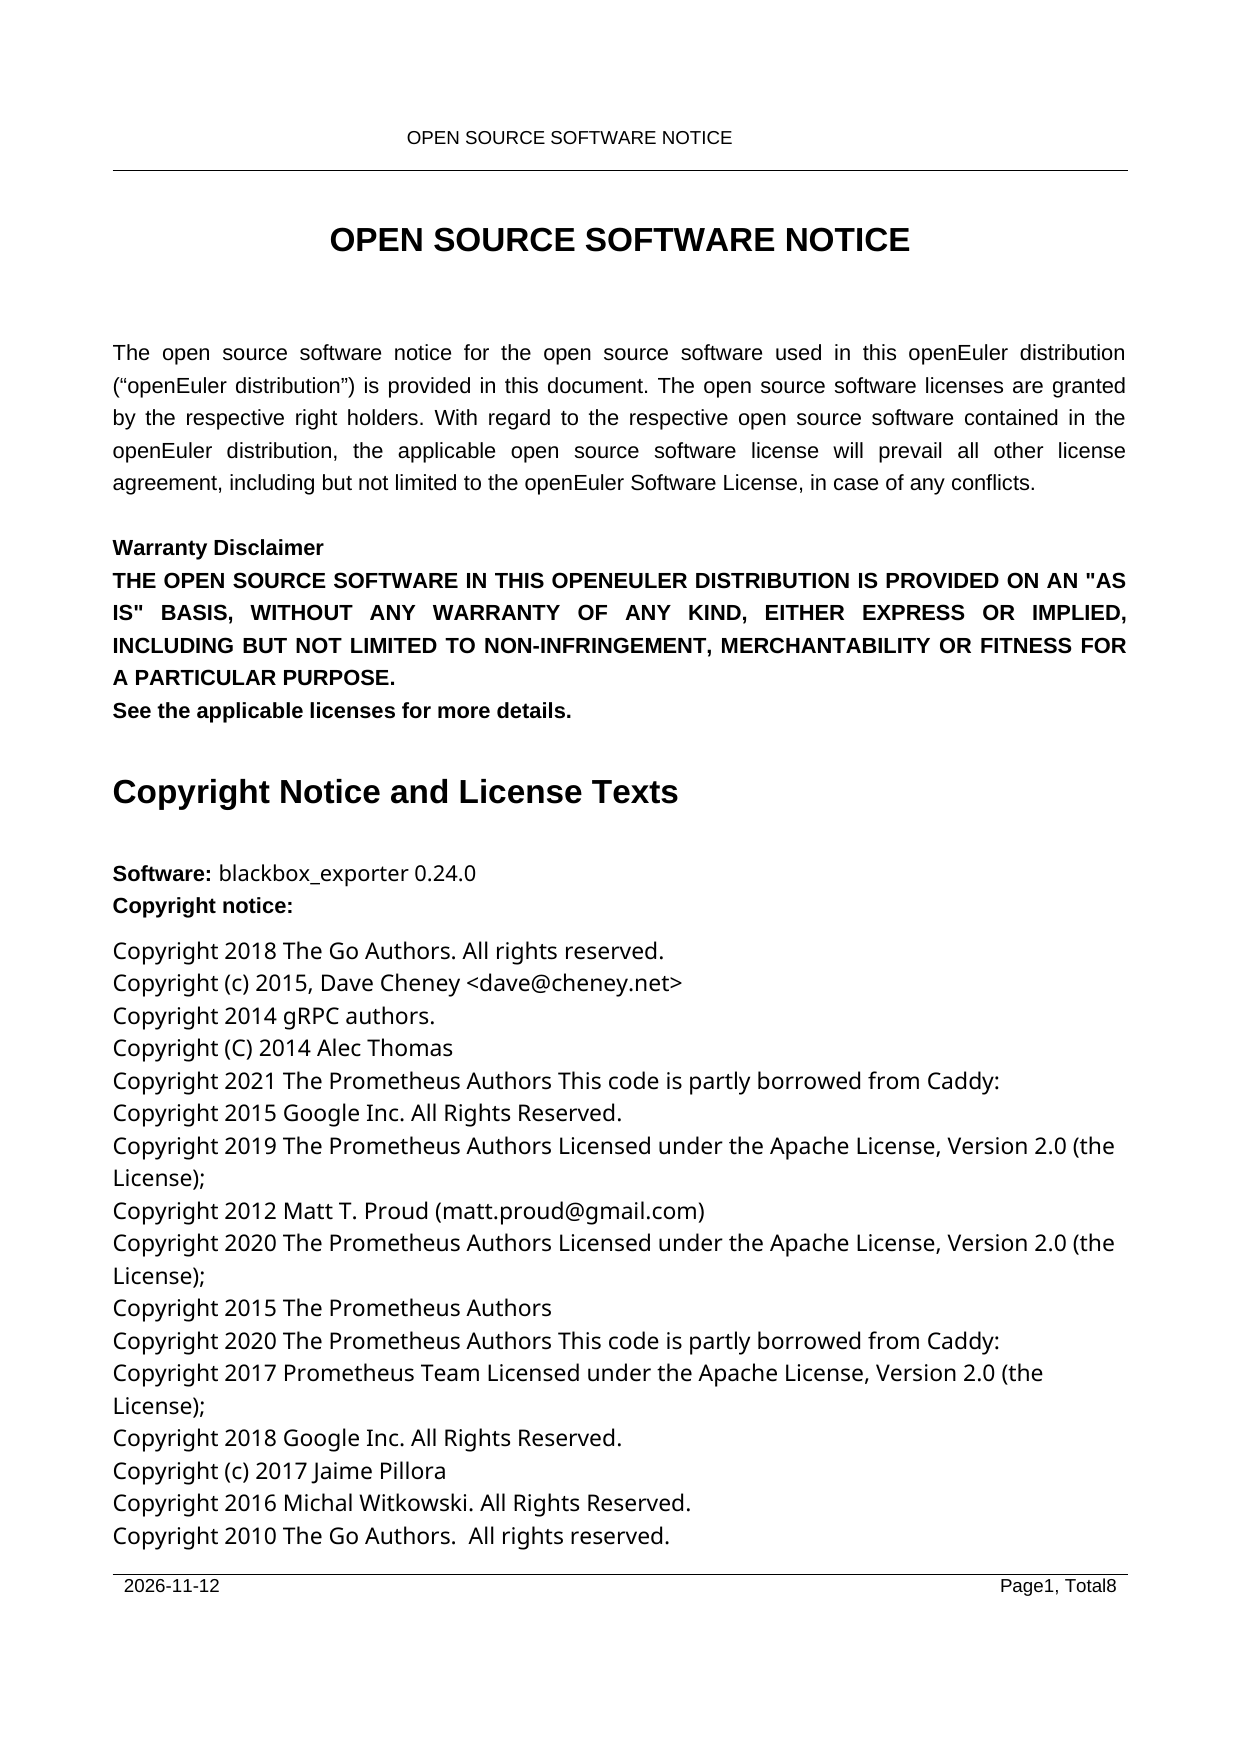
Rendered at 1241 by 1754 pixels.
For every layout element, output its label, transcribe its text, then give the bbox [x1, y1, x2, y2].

text Copyright Notice and License Texts [112, 759, 1128, 824]
title Software: blackbox_exporter 0.24.0 [112, 856, 1128, 889]
text Copyright notice: [112, 889, 1128, 921]
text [112, 934, 1128, 1551]
text THE OPEN SOURCE SOFTWARE IN THIS OPENEULER DISTRIBUTION IS PROVIDED ON AN "AS IS" BASIS, WITHOUT ANY WARRANTY OF ANY KIND, EITHER EXPRESS OR IMPLIED, INCLUDING BUT NOT LIMITED TO NON-INFRINGEMENT, MERCHANTABILITY OR FITNESS FOR A PARTICULAR PURPOSE. See the applicable licenses for more details. [112, 564, 1128, 726]
text OPEN SOURCE SOFTWARE NOTICE [112, 206, 1128, 271]
text Warranty Disclaimer [112, 531, 1128, 564]
text The open source software notice for the open source software used in this openEuler distribution (“openEuler distribution”) is provided in this document. The open source software licenses are granted by the respective right holders. With regard to the respective open source software contained in the openEuler distribution, the applicable open source software license will prevail all other license agreement, including but not limited to the openEuler Software License, in case of any conflicts. [112, 336, 1128, 499]
